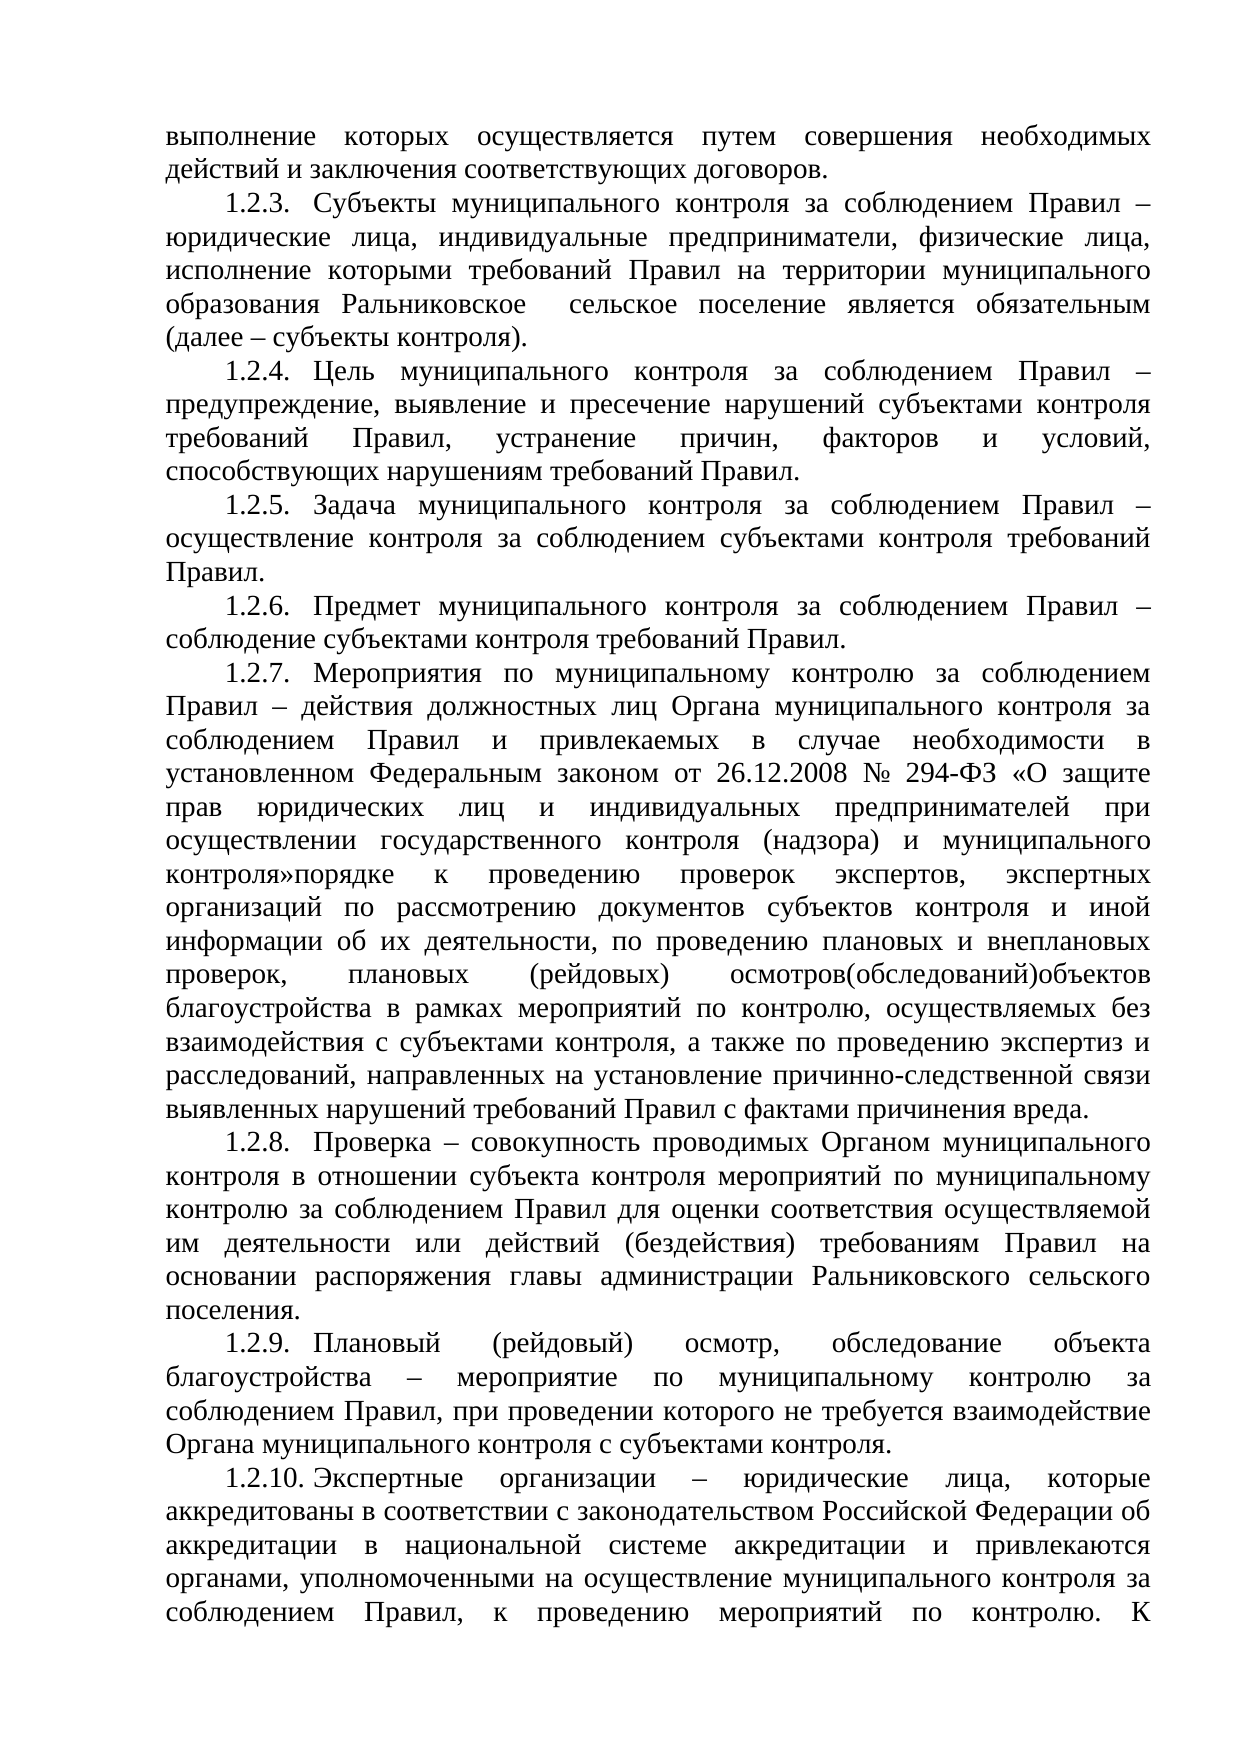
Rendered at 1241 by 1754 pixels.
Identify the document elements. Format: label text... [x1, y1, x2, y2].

text 1.2.8. Проверка – совокупность проводимых Органом муниципального контроля в отношении субъекта контроля мероприятий по муниципальному контролю за соблюдением Правил для оценки соответствия осуществляемой им деятельности или действий (бездействия) требованиям Правил на основании распоряжения главы администрации Ральниковского сельского поселения. [165, 1124, 1152, 1326]
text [165, 118, 1152, 185]
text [165, 1460, 1152, 1627]
text 1.2.6. Предмет муниципального контроля за соблюдением Правил – соблюдение субъектами контроля требований Правил. [165, 588, 1152, 655]
text 1.2.9. Плановый (рейдовый) осмотр, обследование объекта благоустройства – мероприятие по муниципальному контролю за соблюдением Правил, при проведении которого не требуется взаимодействие Органа муниципального контроля с субъектами контроля. [165, 1326, 1152, 1460]
text 1.2.7. Мероприятия по муниципальному контролю за соблюдением Правил – действия должностных лиц Органа муниципального контроля за соблюдением Правил и привлекаемых в случае необходимости в установленном Федеральным законом от 26.12.2008 № 294-ФЗ «О защите прав юридических лиц и индивидуальных предпринимателей при осуществлении государственного контроля (надзора) и муниципального контроля»порядке к проведению проверок экспертов, экспертных организаций по рассмотрению документов субъектов контроля и иной информации об их деятельности, по проведению плановых и внеплановых проверок, плановых (рейдовых) осмотров(обследований)объектов благоустройства в рамках мероприятий по контролю, осуществляемых без взаимодействия с субъектами контроля, а также по проведению экспертиз и расследований, направленных на установление причинно-следственной связи выявленных нарушений требований Правил с фактами причинения вреда. [165, 655, 1152, 1124]
text 1.2.3. Субъекты муниципального контроля за соблюдением Правил – юридические лица, индивидуальные предприниматели, физические лица, исполнение которыми требований Правил на территории муниципального образования Ральниковское сельское поселение является обязательным (далее – субъекты контроля). [165, 185, 1152, 353]
text 1.2.4. Цель муниципального контроля за соблюдением Правил – предупреждение, выявление и пресечение нарушений субъектами контроля требований Правил, устранение причин, факторов и условий, способствующих нарушениям требований Правил. [165, 353, 1152, 487]
text 1.2.5. Задача муниципального контроля за соблюдением Правил – осуществление контроля за соблюдением субъектами контроля требований Правил. [165, 487, 1152, 588]
